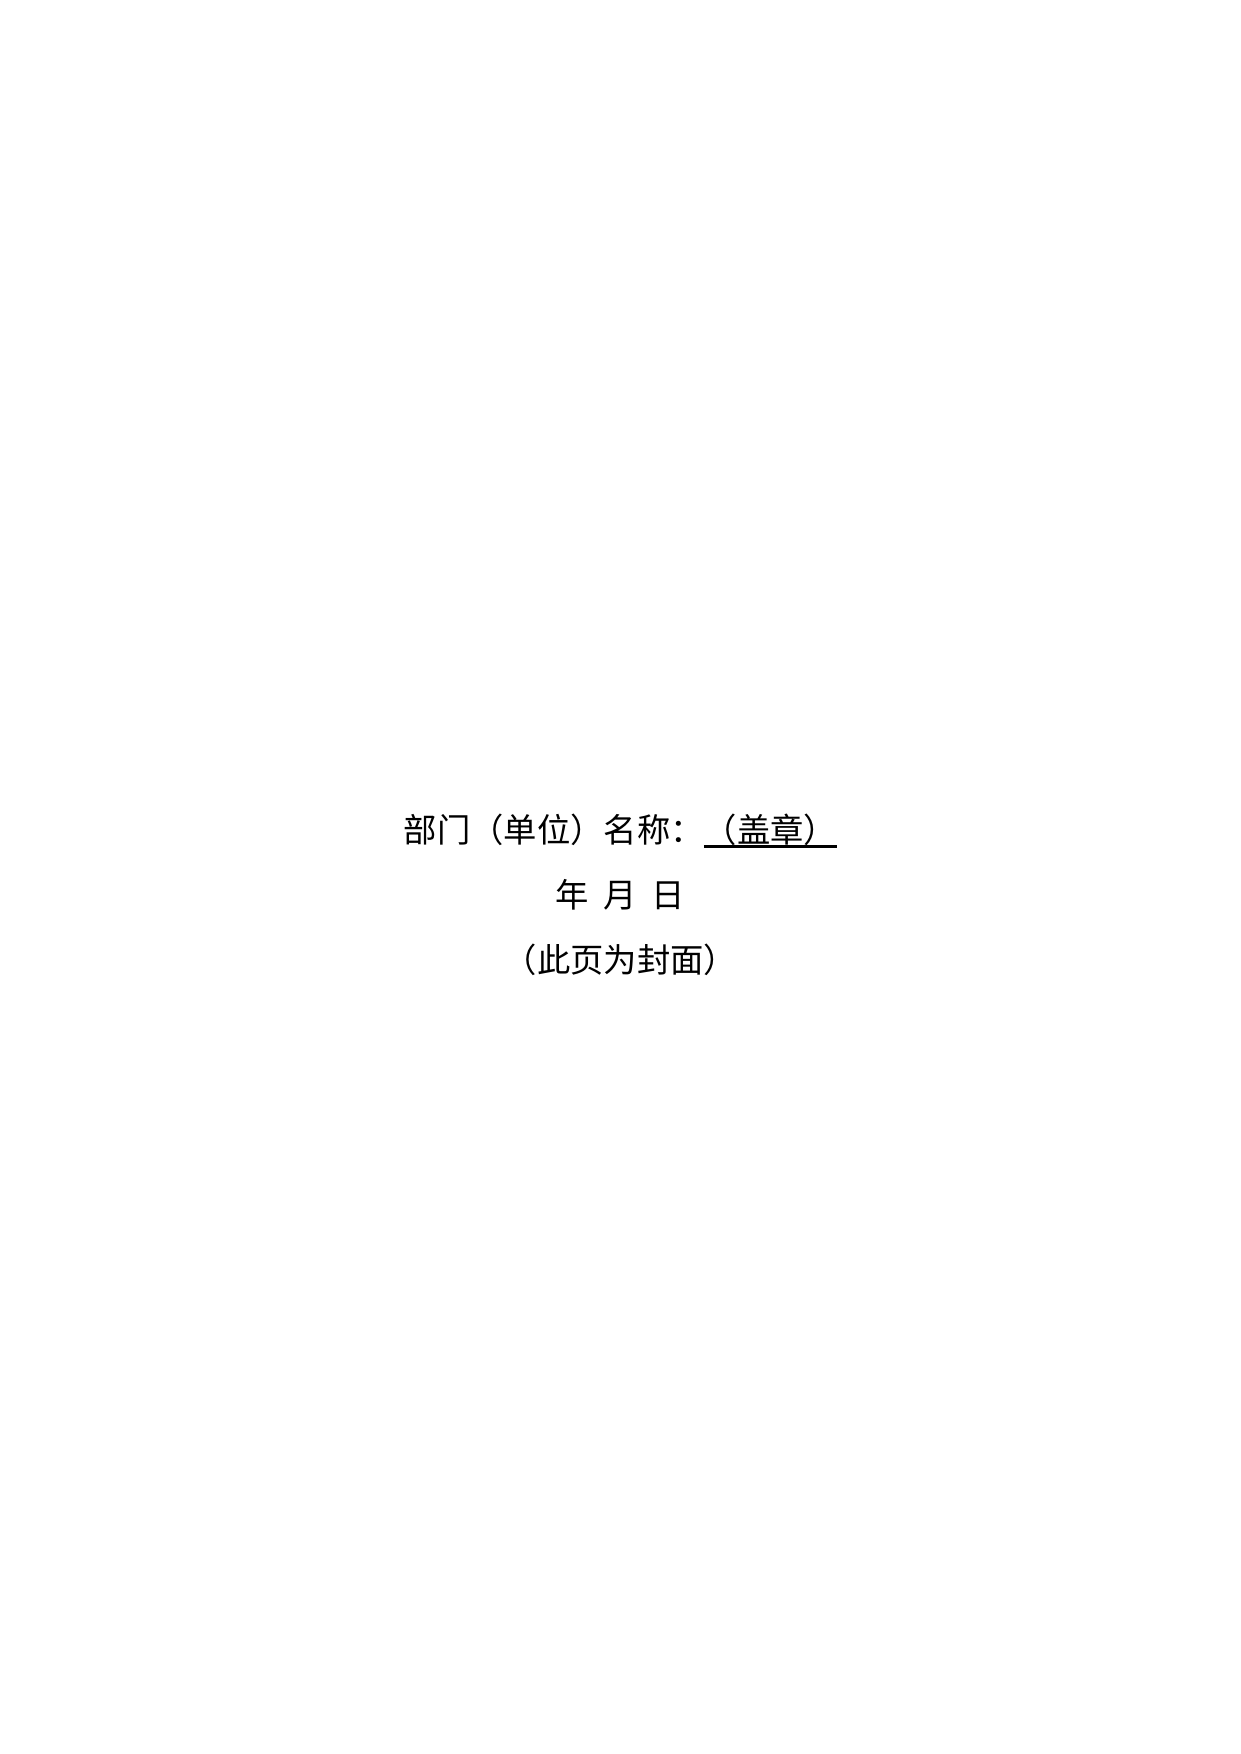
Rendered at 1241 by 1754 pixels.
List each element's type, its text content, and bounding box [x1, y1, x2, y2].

text 部门（单位）名称：（盖章） [75, 796, 1165, 861]
text 年 月 日 [75, 861, 1165, 926]
text （此页为封面） [75, 926, 1165, 991]
